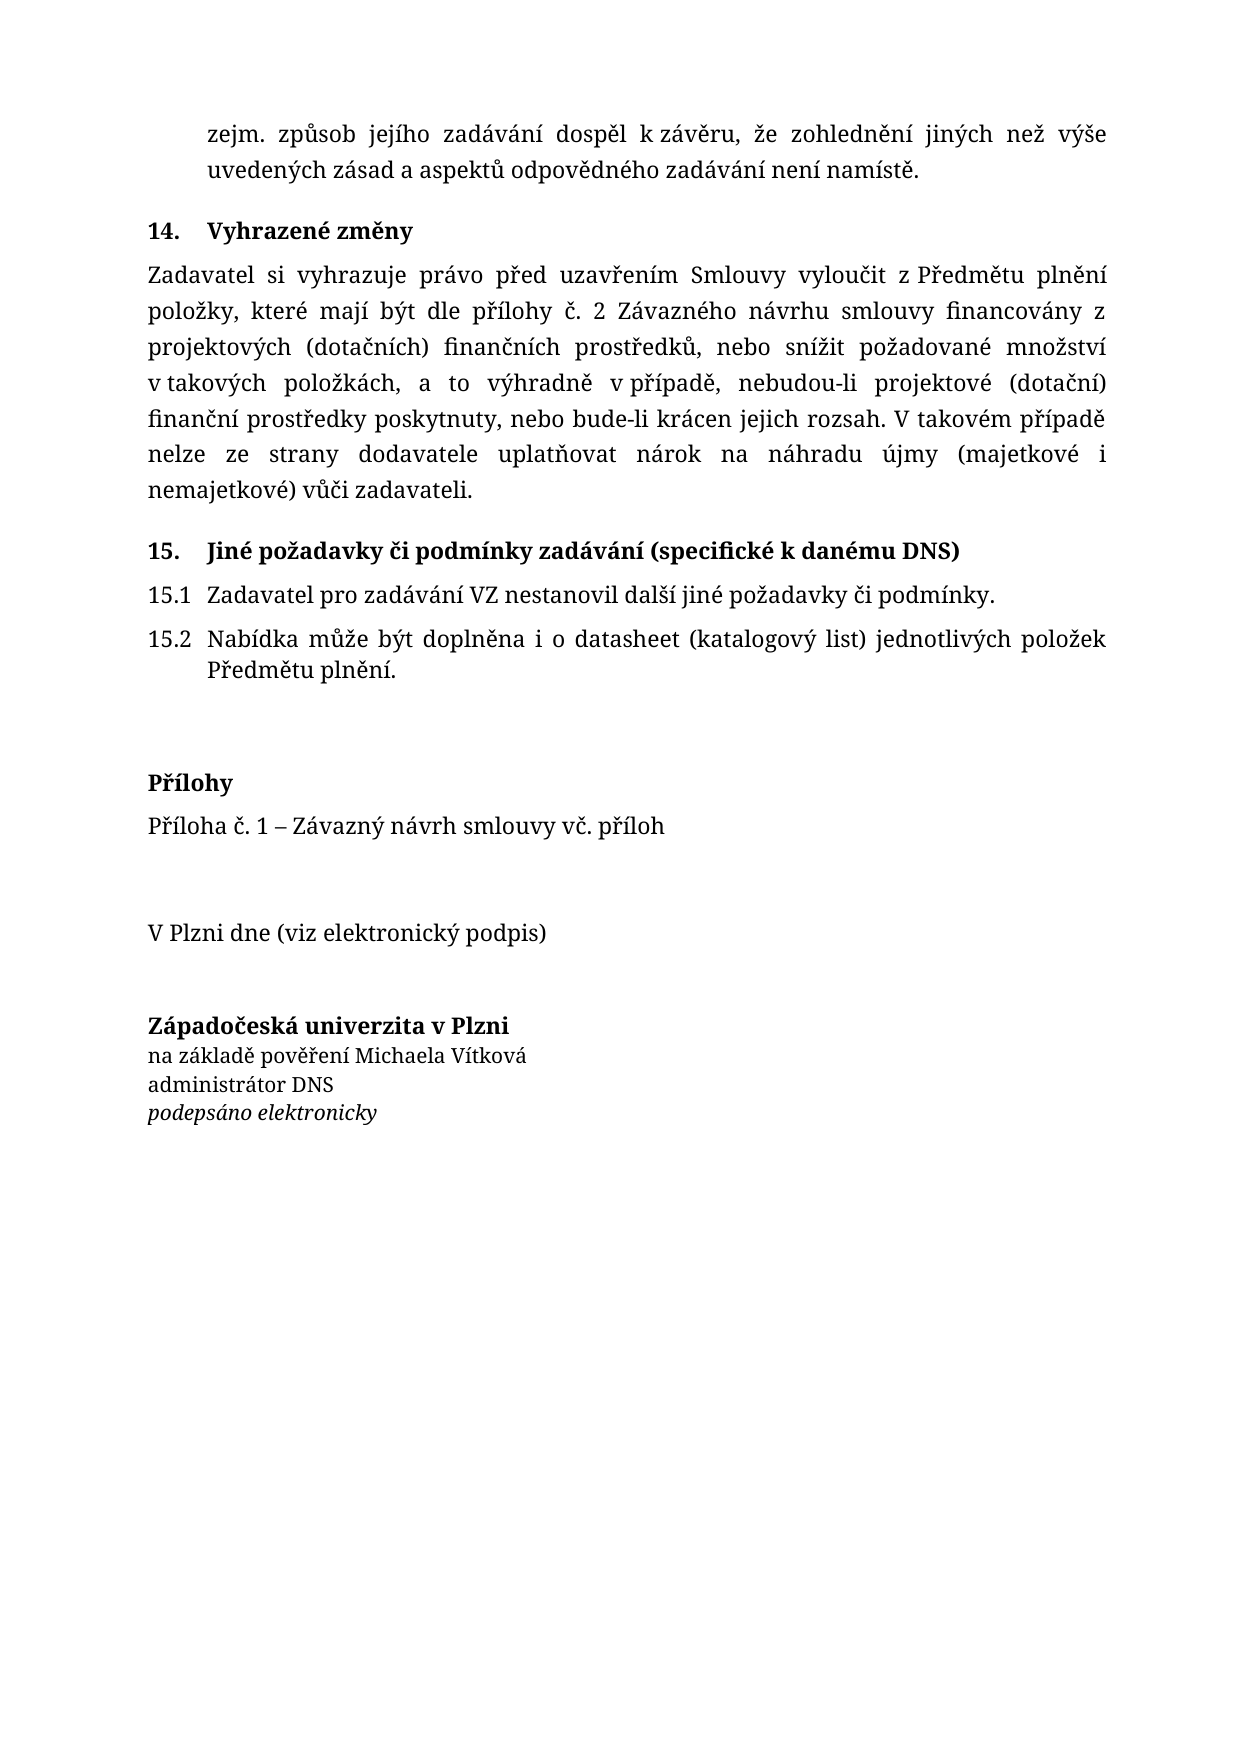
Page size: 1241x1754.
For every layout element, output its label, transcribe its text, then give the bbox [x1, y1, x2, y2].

text Příloha č. 1 – Závazný návrh smlouvy vč. příloh [148, 810, 1107, 842]
list Zadavatel pro zadávání VZ nestanovil další jiné požadavky či podmínky. [148, 579, 1107, 610]
text administrátor DNS [148, 1070, 1107, 1098]
list Nabídka může být doplněna i o datasheet (katalogový list) jednotlivých položek Předmětu plnění. [148, 623, 1107, 685]
list Zadavatel si vyhrazuje právo před uzavřením Smlouvy vyloučit z Předmětu plnění položky, které mají být dle přílohy č. 2 Závazného návrhu smlouvy financovány z projektových (dotačních) finančních prostředků, nebo snížit požadované množství v takových položkách, a to výhradně v případě, nebudou-li projektové (dotační) finanční prostředky poskytnuty, nebo bude-li krácen jejich rozsah. V takovém případě nelze ze strany dodavatele uplatňovat nárok na náhradu újmy (majetkové i nemajetkové) vůči zadavateli. [148, 259, 1107, 506]
text V Plzni dne (viz elektronický podpis) [148, 917, 1107, 948]
subtitle Jiné požadavky či podmínky zadávání (specifické k danému DNS) [148, 535, 1107, 567]
text na základě pověření Michaela Vítková [148, 1042, 1107, 1070]
subtitle Vyhrazené změny [148, 215, 1107, 246]
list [148, 118, 1107, 185]
subtitle Přílohy [148, 767, 1107, 798]
text Západočeská univerzita v Plzni [148, 1010, 1107, 1042]
text podepsáno elektronicky [148, 1098, 1107, 1127]
